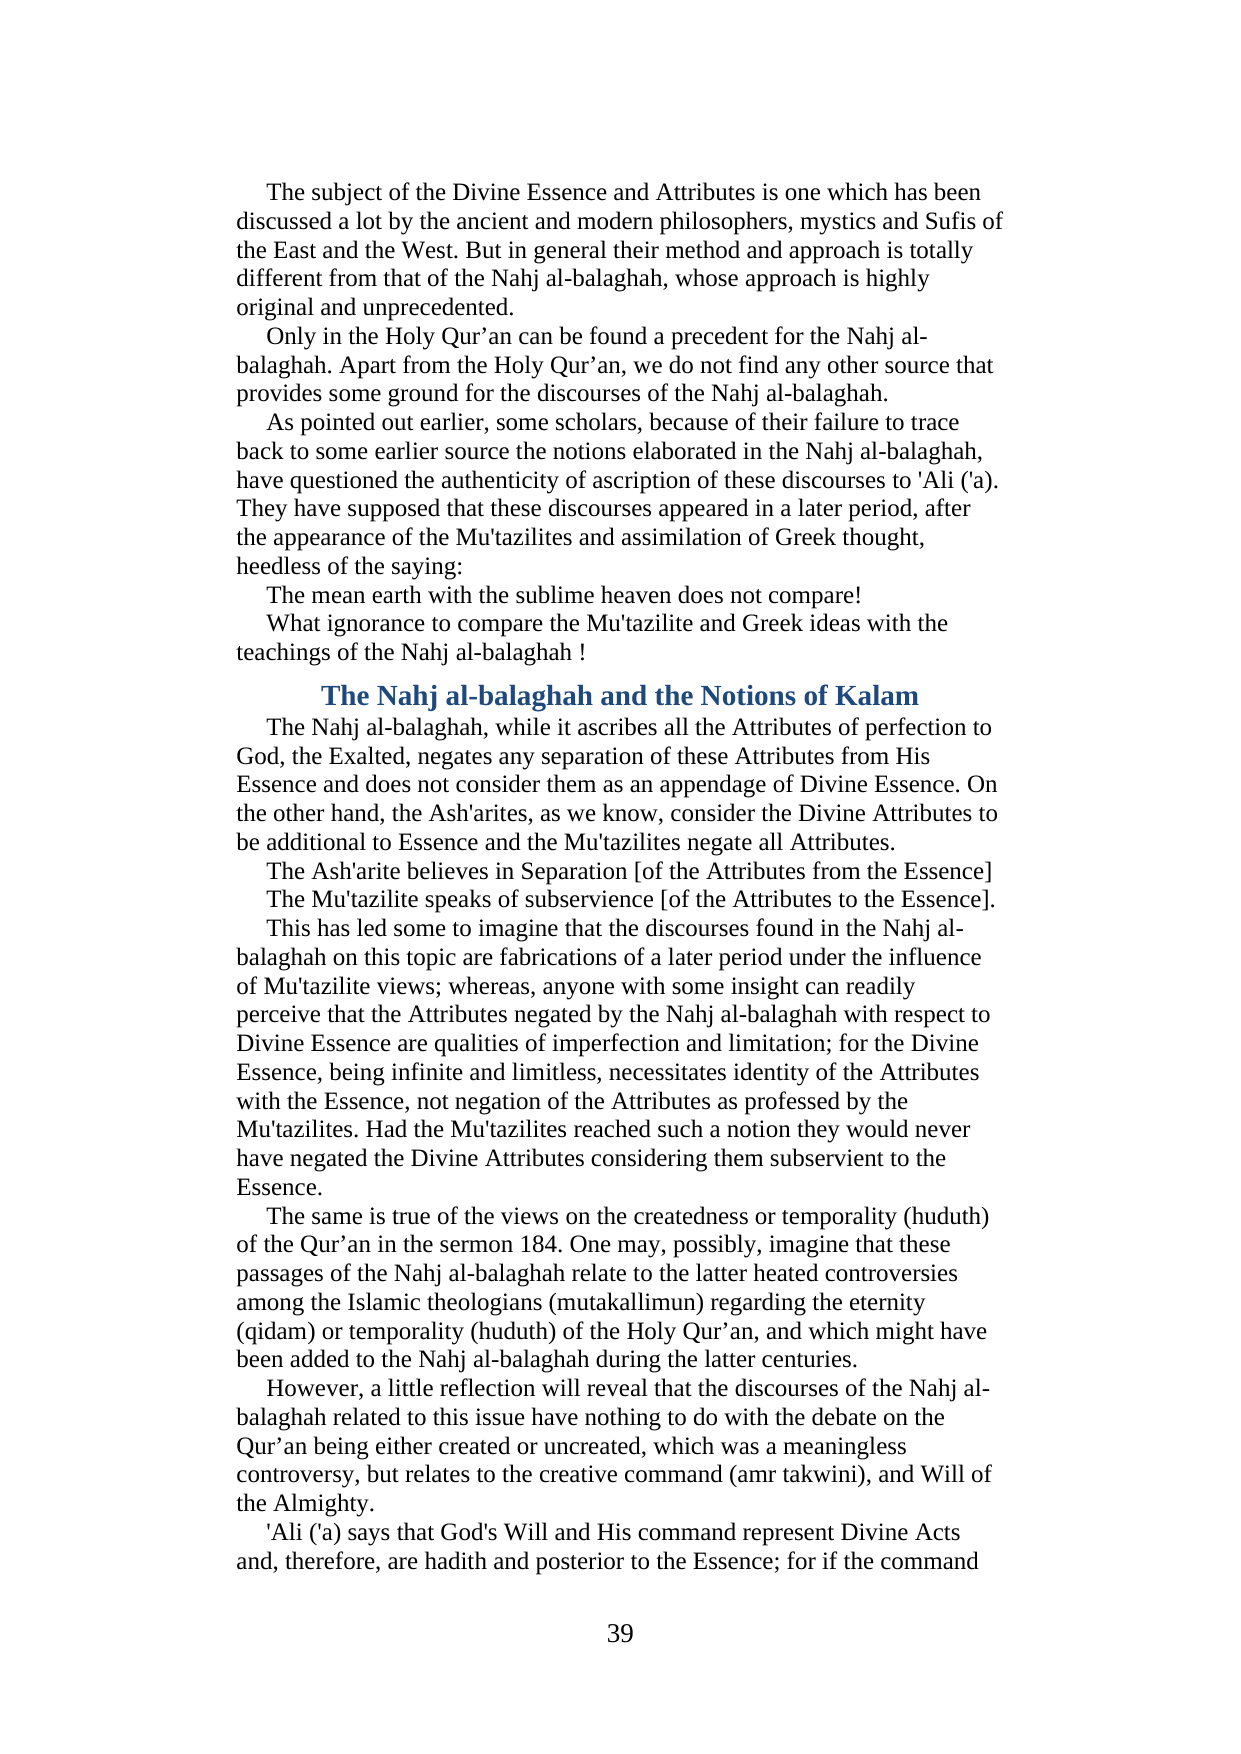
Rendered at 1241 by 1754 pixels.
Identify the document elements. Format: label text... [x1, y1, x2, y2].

text As pointed out earlier, some scholars, because of their failure to trace back to some earlier source the notions elaborated in the Nahj al-balaghah, have questioned the authenticity of ascription of these discourses to 'Ali ('a). They have supposed that these discourses appeared in a later period, after the appearance of the Mu'tazilites and assimilation of Greek thought, heedless of the saying: [236, 407, 1004, 580]
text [236, 1517, 1004, 1574]
text The same is true of the views on the createdness or temporality (huduth) of the Qur’an in the sermon 184. One may, possibly, imagine that these passages of the Nahj al-balaghah relate to the latter heated controversies among the Islamic theologians (mutakallimun) regarding the eternity (qidam) or temporality (huduth) of the Holy Qur’an, and which might have been added to the Nahj al-balaghah during the latter centuries. [236, 1201, 1004, 1373]
text The mean earth with the sublime heaven does not compare! [236, 580, 1004, 608]
text This has led some to imagine that the discourses found in the Nahj al-balaghah on this topic are fabrications of a later period under the influence of Mu'tazilite views; whereas, anyone with some insight can readily perceive that the Attributes negated by the Nahj al-balaghah with respect to Divine Essence are qualities of imperfection and limitation; for the Divine Essence, being infinite and limitless, necessitates identity of the Attributes with the Essence, not negation of the Attributes as professed by the Mu'tazilites. Had the Mu'tazilites reached such a notion they would never have negated the Divine Attributes considering them subservient to the Essence. [236, 913, 1004, 1201]
text The subject of the Divine Essence and Attributes is one which has been discussed a lot by the ancient and modern philosophers, mystics and Sufis of the East and the West. But in general their method and approach is totally different from that of the Nahj al-balaghah, whose approach is highly original and unprecedented. [236, 177, 1004, 321]
text What ignorance to compare the Mu'tazilite and Greek ideas with the teachings of the Nahj al-balaghah ! [236, 608, 1004, 666]
text The Nahj al-balaghah, while it ascribes all the Attributes of perfection to God, the Exalted, negates any separation of these Attributes from His Essence and does not consider them as an appendage of Divine Essence. On the other hand, the Ash'arites, as we know, consider the Divine Attributes to be additional to Essence and the Mu'tazilites negate all Attributes. [236, 712, 1004, 856]
text However, a little reflection will reveal that the discourses of the Nahj al-balaghah related to this issue have nothing to do with the debate on the Qur’an being either created or uncreated, which was a meaningless controversy, but relates to the creative command (amr takwini), and Will of the Almighty. [236, 1373, 1004, 1517]
text The Ash'arite believes in Separation [of the Attributes from the Essence] [236, 856, 1004, 884]
text Only in the Holy Qur’an can be found a precedent for the Nahj al-balaghah. Apart from the Holy Qur’an, we do not find any other source that provides some ground for the discourses of the Nahj al-balaghah. [236, 321, 1004, 407]
text The Mu'tazilite speaks of subservience [of the Attributes to the Essence]. [236, 884, 1004, 913]
subtitle The Nahj al-balaghah and the Notions of Kalam [236, 678, 1004, 712]
